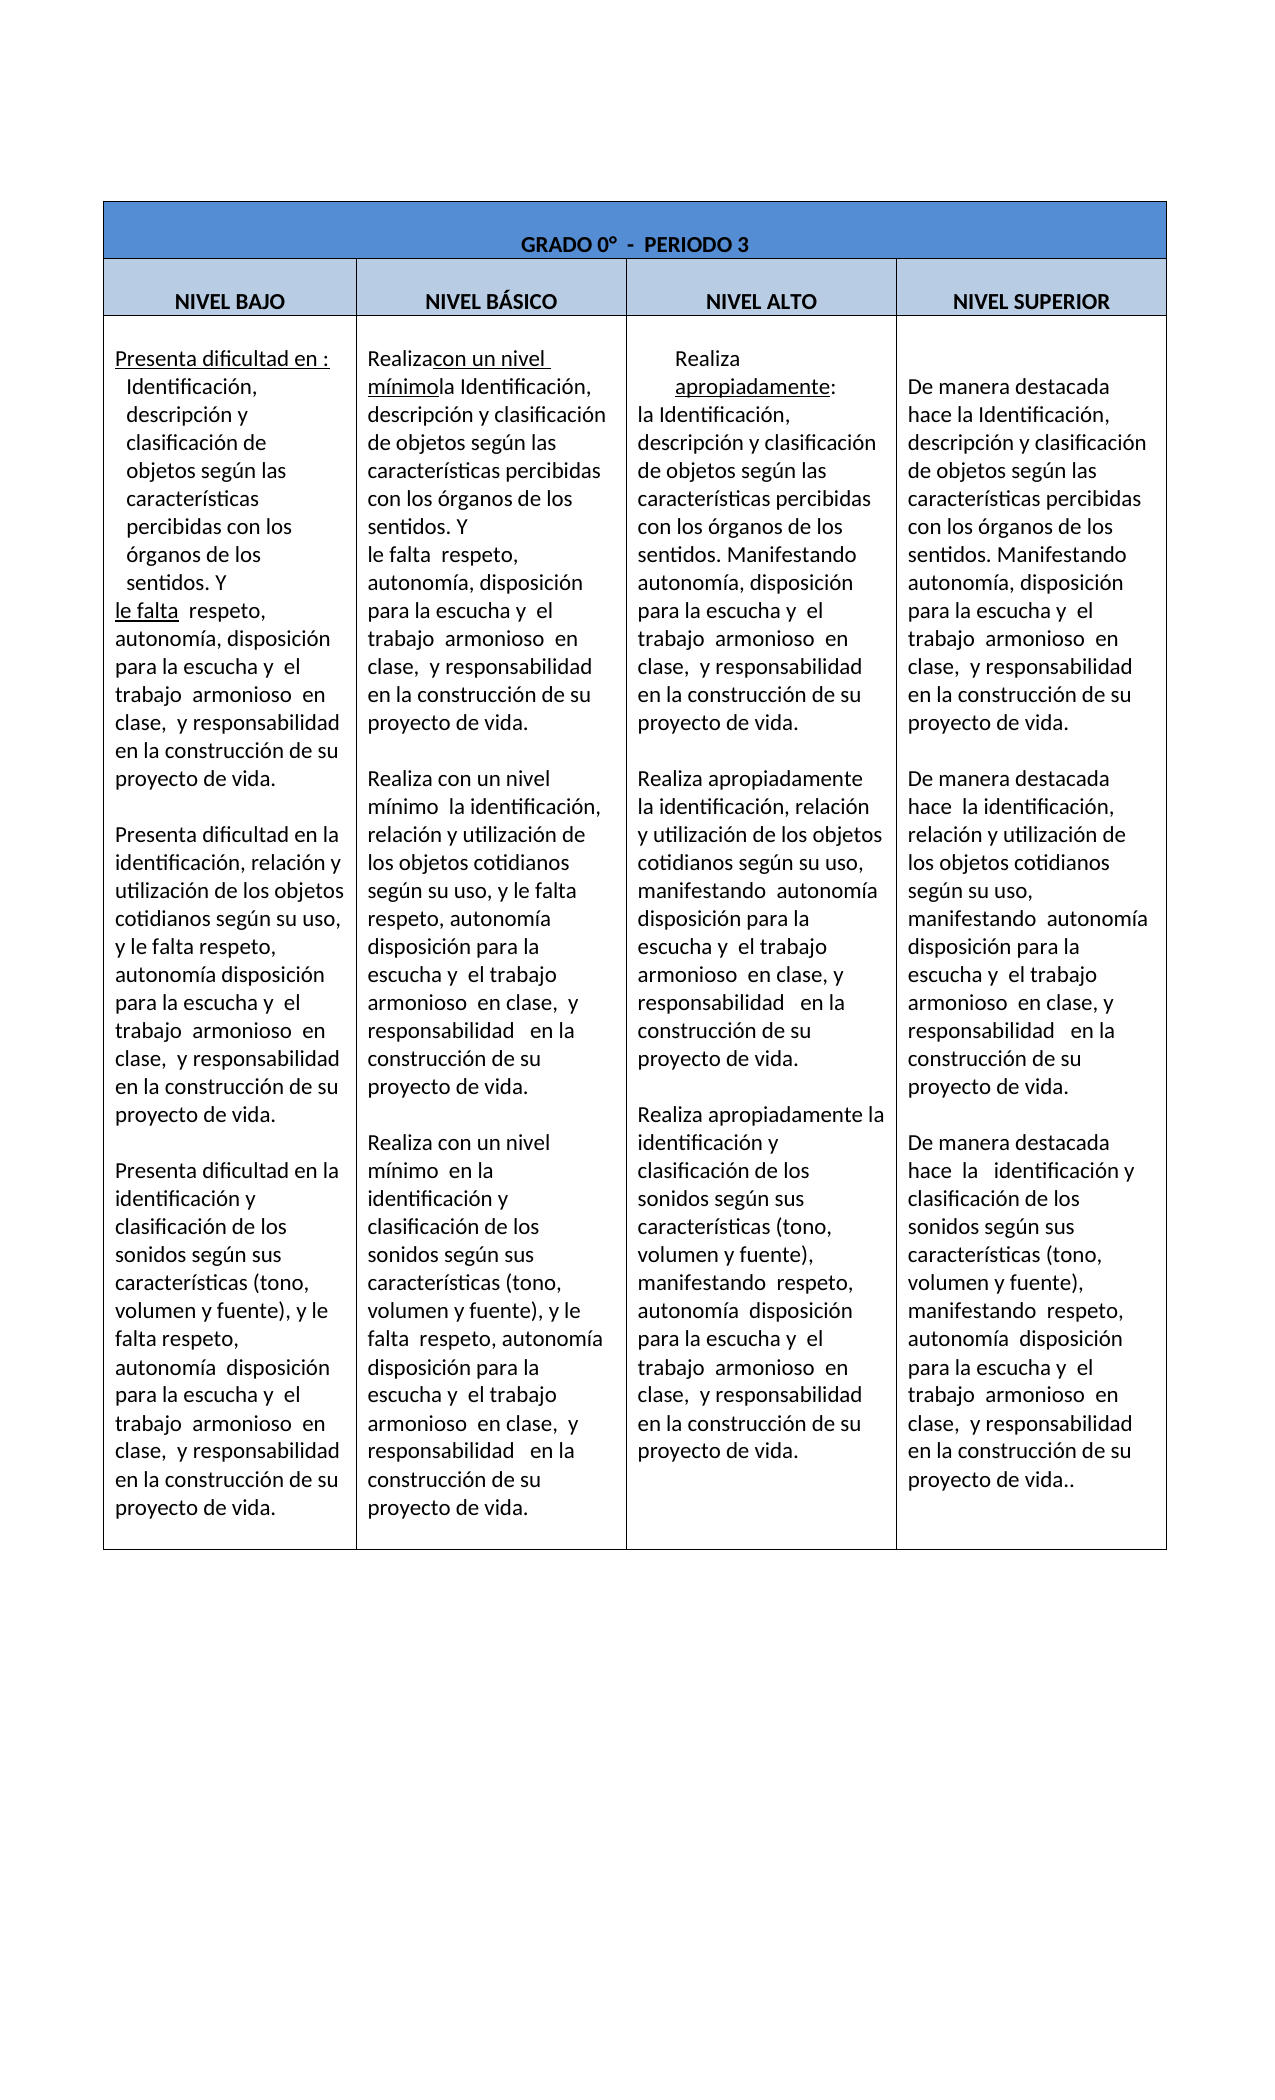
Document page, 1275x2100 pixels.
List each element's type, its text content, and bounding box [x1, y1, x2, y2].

table_cell NIVEL SUPERIOR [897, 259, 1166, 315]
table_cell Presenta dificultad en : le falta respeto, autonomía, disposición para la escucha y el trabajo armonioso en clase, y responsabilidad en la construcción de su proyecto de vida. Presenta dificultad en la identificación, relación y utilización de los objetos cotidianos según su uso, y le falta respeto, autonomía disposición para la escucha y el trabajo armonioso en clase, y responsabilidad en la construcción de su proyecto de vida. Presenta dificultad en la identificación y clasificación de los sonidos según sus características (tono, volumen y fuente), y le falta respeto, autonomía disposición para la escucha y el trabajo armonioso en clase, y responsabilidad en la construcción de su proyecto de vida. [104, 316, 356, 1549]
table_cell NIVEL ALTO [627, 259, 896, 315]
table_cell Realiza apropiadamente: la Identificación, descripción y clasificación de objetos según las características percibidas con los órganos de los sentidos. Manifestando autonomía, disposición para la escucha y el trabajo armonioso en clase, y responsabilidad en la construcción de su proyecto de vida. Realiza apropiadamente la identificación, relación y utilización de los objetos cotidianos según su uso, manifestando autonomía disposición para la escucha y el trabajo armonioso en clase, y responsabilidad en la construcción de su proyecto de vida. Realiza apropiadamente la identificación y clasificación de los sonidos según sus características (tono, volumen y fuente), manifestando respeto, autonomía disposición para la escucha y el trabajo armonioso en clase, y responsabilidad en la construcción de su proyecto de vida. [627, 316, 896, 1549]
table_cell Realizacon un nivel mínimola Identificación, descripción y clasificación de objetos según las características percibidas con los órganos de los sentidos. Y le falta respeto, autonomía, disposición para la escucha y el trabajo armonioso en clase, y responsabilidad en la construcción de su proyecto de vida. Realiza con un nivel mínimo la identificación, relación y utilización de los objetos cotidianos según su uso, y le falta respeto, autonomía disposición para la escucha y el trabajo armonioso en clase, y responsabilidad en la construcción de su proyecto de vida. Realiza con un nivel mínimo en la identificación y clasificación de los sonidos según sus características (tono, volumen y fuente), y le falta respeto, autonomía disposición para la escucha y el trabajo armonioso en clase, y responsabilidad en la construcción de su proyecto de vida. [357, 316, 626, 1549]
table_header GRADO 0° - PERIODO 3 [104, 202, 1166, 258]
table_cell De manera destacada hace la Identificación, descripción y clasificación de objetos según las características percibidas con los órganos de los sentidos. Manifestando autonomía, disposición para la escucha y el trabajo armonioso en clase, y responsabilidad en la construcción de su proyecto de vida. De manera destacada hace la identificación, relación y utilización de los objetos cotidianos según su uso, manifestando autonomía disposición para la escucha y el trabajo armonioso en clase, y responsabilidad en la construcción de su proyecto de vida. De manera destacada hace la identificación y clasificación de los sonidos según sus características (tono, volumen y fuente), manifestando respeto, autonomía disposición para la escucha y el trabajo armonioso en clase, y responsabilidad en la construcción de su proyecto de vida.. [897, 316, 1166, 1549]
table_cell NIVEL BAJO [104, 259, 356, 315]
table_cell NIVEL BÁSICO [357, 259, 626, 315]
